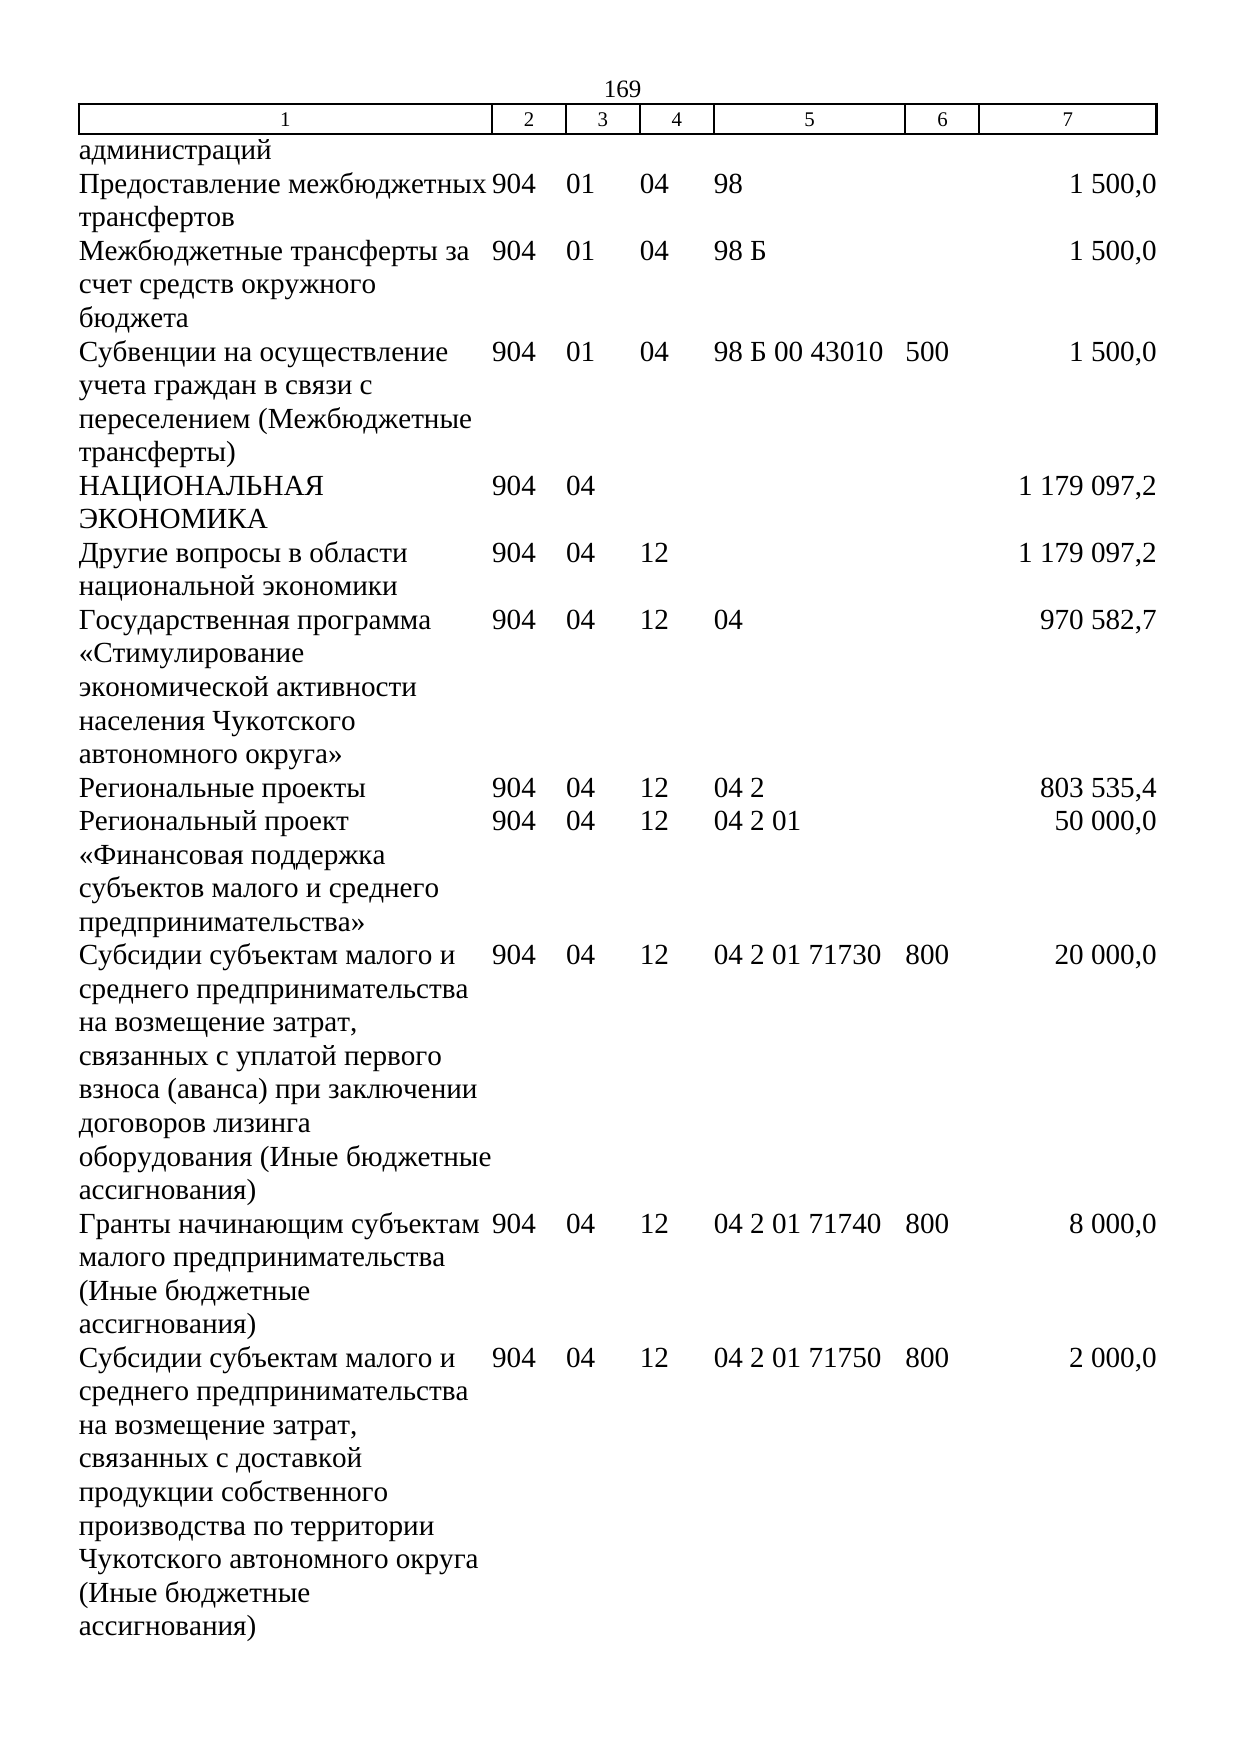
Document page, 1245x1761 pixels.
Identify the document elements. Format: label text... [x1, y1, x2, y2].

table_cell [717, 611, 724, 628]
table_header 5 [715, 105, 904, 132]
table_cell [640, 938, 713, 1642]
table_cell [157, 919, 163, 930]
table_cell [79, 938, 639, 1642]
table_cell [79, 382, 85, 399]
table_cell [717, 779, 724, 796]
table_header 1 [80, 105, 491, 132]
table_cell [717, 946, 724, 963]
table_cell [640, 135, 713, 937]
table_header 3 [567, 105, 639, 132]
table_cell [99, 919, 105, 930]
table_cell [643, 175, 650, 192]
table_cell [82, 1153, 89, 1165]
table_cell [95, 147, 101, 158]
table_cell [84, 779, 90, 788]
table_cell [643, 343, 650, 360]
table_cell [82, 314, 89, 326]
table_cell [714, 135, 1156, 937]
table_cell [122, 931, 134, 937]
table_header 7 [980, 105, 1155, 132]
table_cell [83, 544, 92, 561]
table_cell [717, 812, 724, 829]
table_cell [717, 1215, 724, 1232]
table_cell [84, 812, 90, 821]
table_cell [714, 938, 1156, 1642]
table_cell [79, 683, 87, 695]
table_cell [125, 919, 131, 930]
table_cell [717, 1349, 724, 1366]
table_header 6 [906, 105, 978, 132]
table_header 2 [493, 105, 565, 132]
table_header 4 [641, 105, 713, 132]
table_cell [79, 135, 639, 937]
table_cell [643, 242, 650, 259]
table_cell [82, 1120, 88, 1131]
